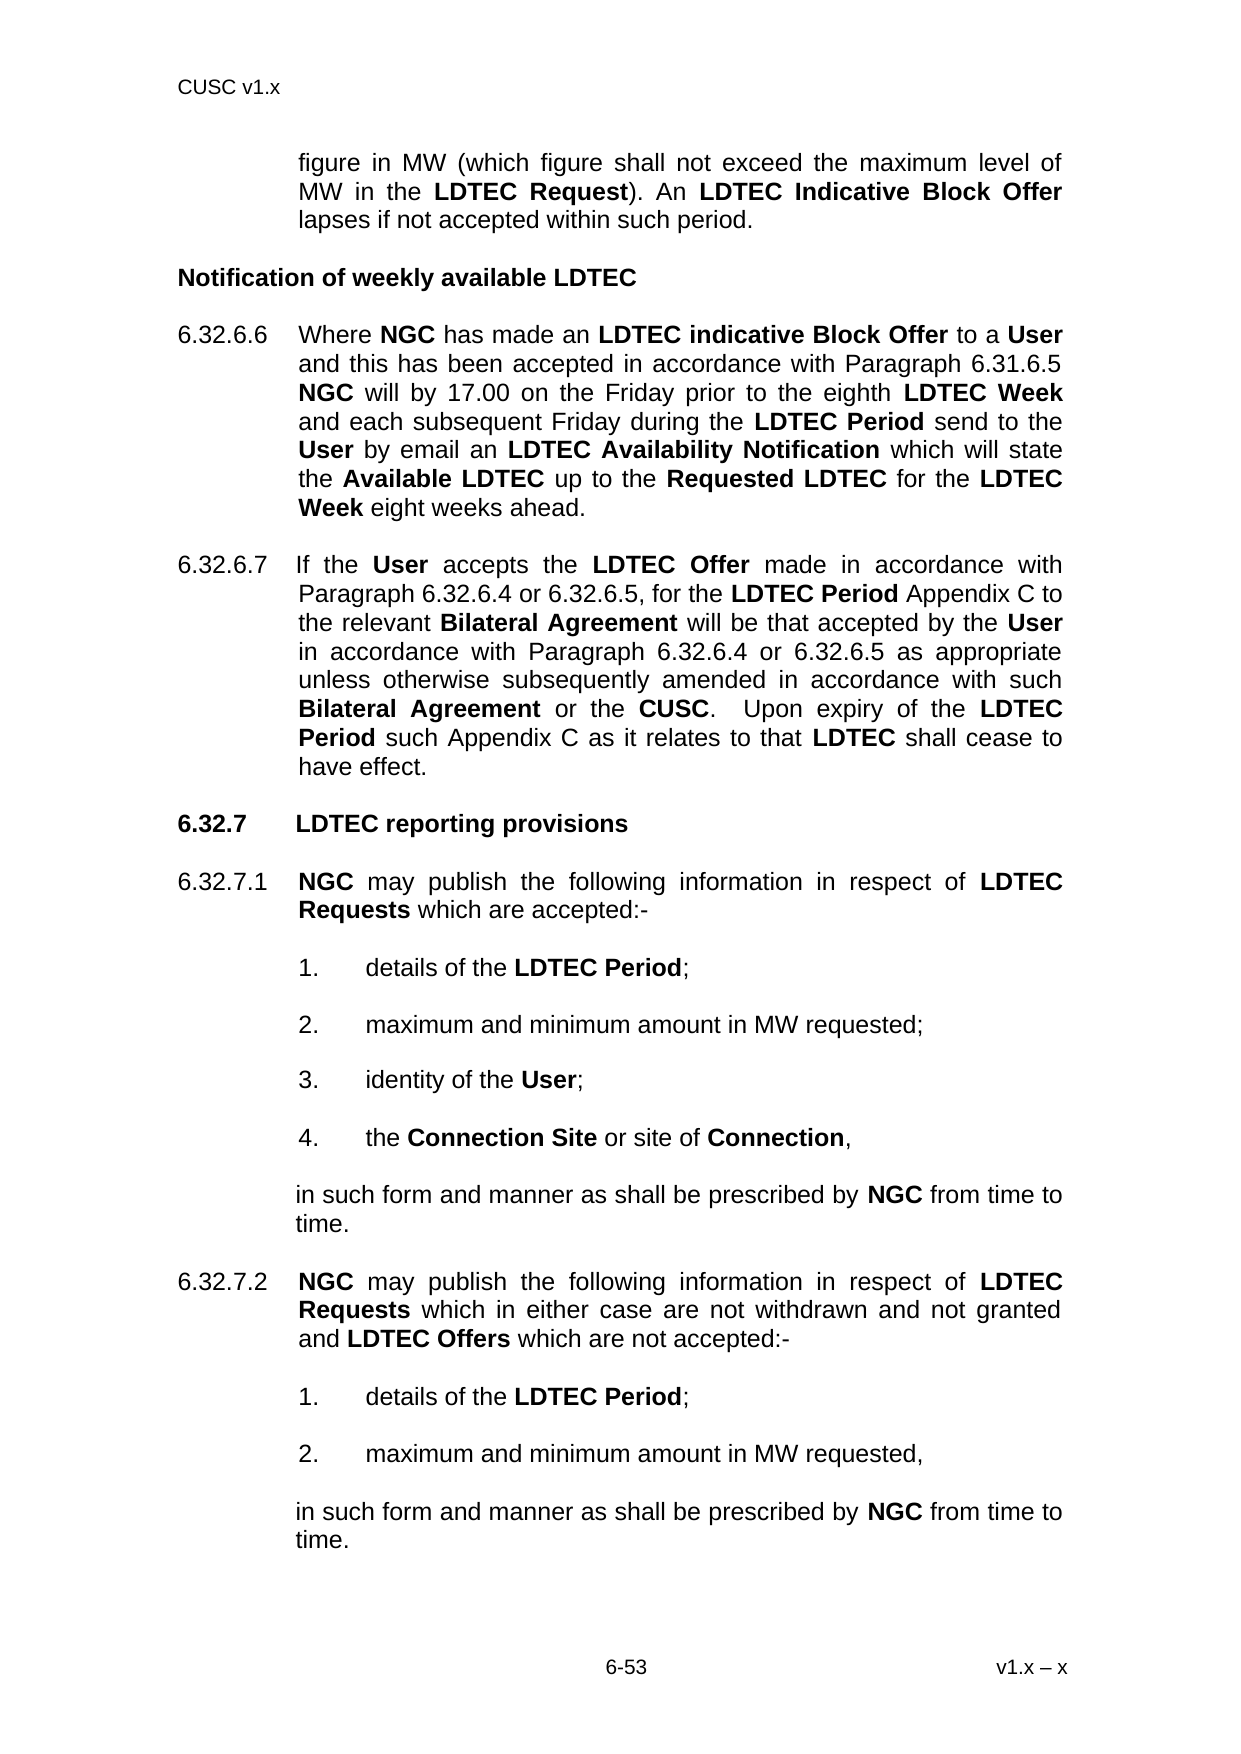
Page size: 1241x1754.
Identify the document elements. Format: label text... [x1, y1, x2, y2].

text 6.32.7.1 NGC may publish the following information in respect of LDTEC Requests which are accepted:- [177, 866, 1063, 924]
text 4. the Connection Site or site of Connection, [177, 1123, 1063, 1152]
text 1. details of the LDTEC Period; [177, 1382, 1063, 1410]
text Notification of weekly available LDTEC [177, 263, 1063, 291]
text 6.32.7 LDTEC reporting provisions [177, 809, 1063, 838]
text 6.32.7.2 NGC may publish the following information in respect of LDTEC Requests which in either case are not withdrawn and not granted and LDTEC Offers which are not accepted:- [177, 1267, 1063, 1353]
text 1. details of the LDTEC Period; [150, 953, 1063, 981]
text 2. maximum and minimum amount in MW requested; [177, 1010, 1063, 1039]
text 6.32.6.7 If the User accepts the LDTEC Offer made in accordance with Paragraph 6.32.6.4 or 6.32.6.5, for the LDTEC Period Appendix C to the relevant Bilateral Agreement will be that accepted by the User in accordance with Paragraph 6.32.6.4 or 6.32.6.5 as appropriate unless otherwise subsequently amended in accordance with such Bilateral Agreement or the CUSC. Upon expiry of the LDTEC Period such Appendix C as it relates to that LDTEC shall cease to have effect. [177, 550, 1063, 780]
text in such form and manner as shall be prescribed by NGC from time to time. [177, 1497, 1063, 1554]
text 6.32.6.6 Where NGC has made an LDTEC indicative Block Offer to a User and this has been accepted in accordance with Paragraph 6.31.6.5 NGC will by 17.00 on the Friday prior to the eighth LDTEC Week and each subsequent Friday during the LDTEC Period send to the User by email an LDTEC Availability Notification which will state the Available LDTEC up to the Requested LDTEC for the LDTEC Week eight weeks ahead. [177, 320, 1063, 521]
text in such form and manner as shall be prescribed by NGC from time to time. [177, 1180, 1063, 1238]
text 2. maximum and minimum amount in MW requested, [177, 1439, 1063, 1468]
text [177, 148, 1063, 234]
text 3. identity of the User; [177, 1065, 1063, 1094]
